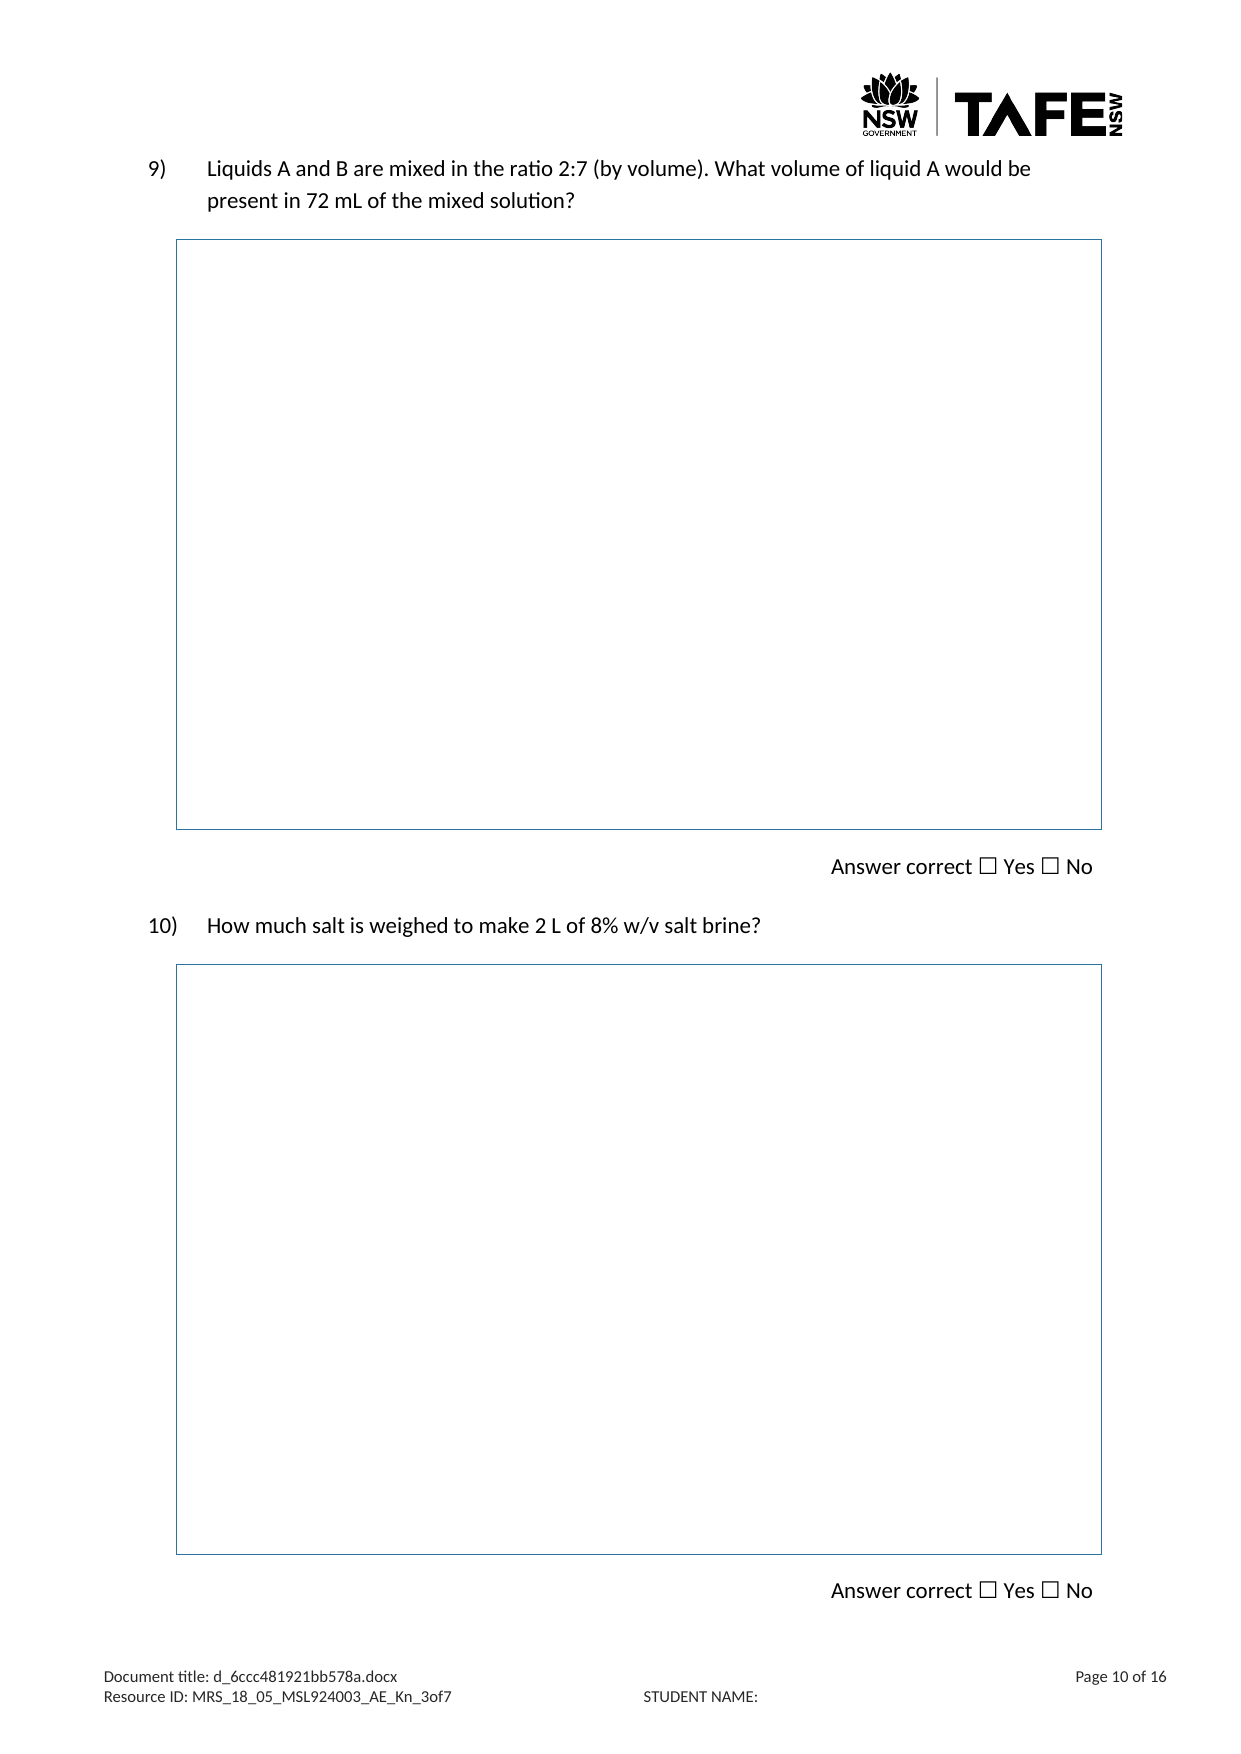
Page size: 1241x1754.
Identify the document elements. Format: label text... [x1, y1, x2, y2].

list Liquids A and B are mixed in the ratio 2:7 (by volume). What volume of liquid A would be present in 72 mL of the mixed solution? [148, 154, 1092, 214]
text Answer correct Yes No [148, 850, 1092, 881]
picture [861, 71, 1123, 137]
text Answer correct Yes No [148, 1574, 1092, 1606]
list How much salt is weighed to make 2 L of 8% w/v salt brine? [148, 911, 1092, 939]
